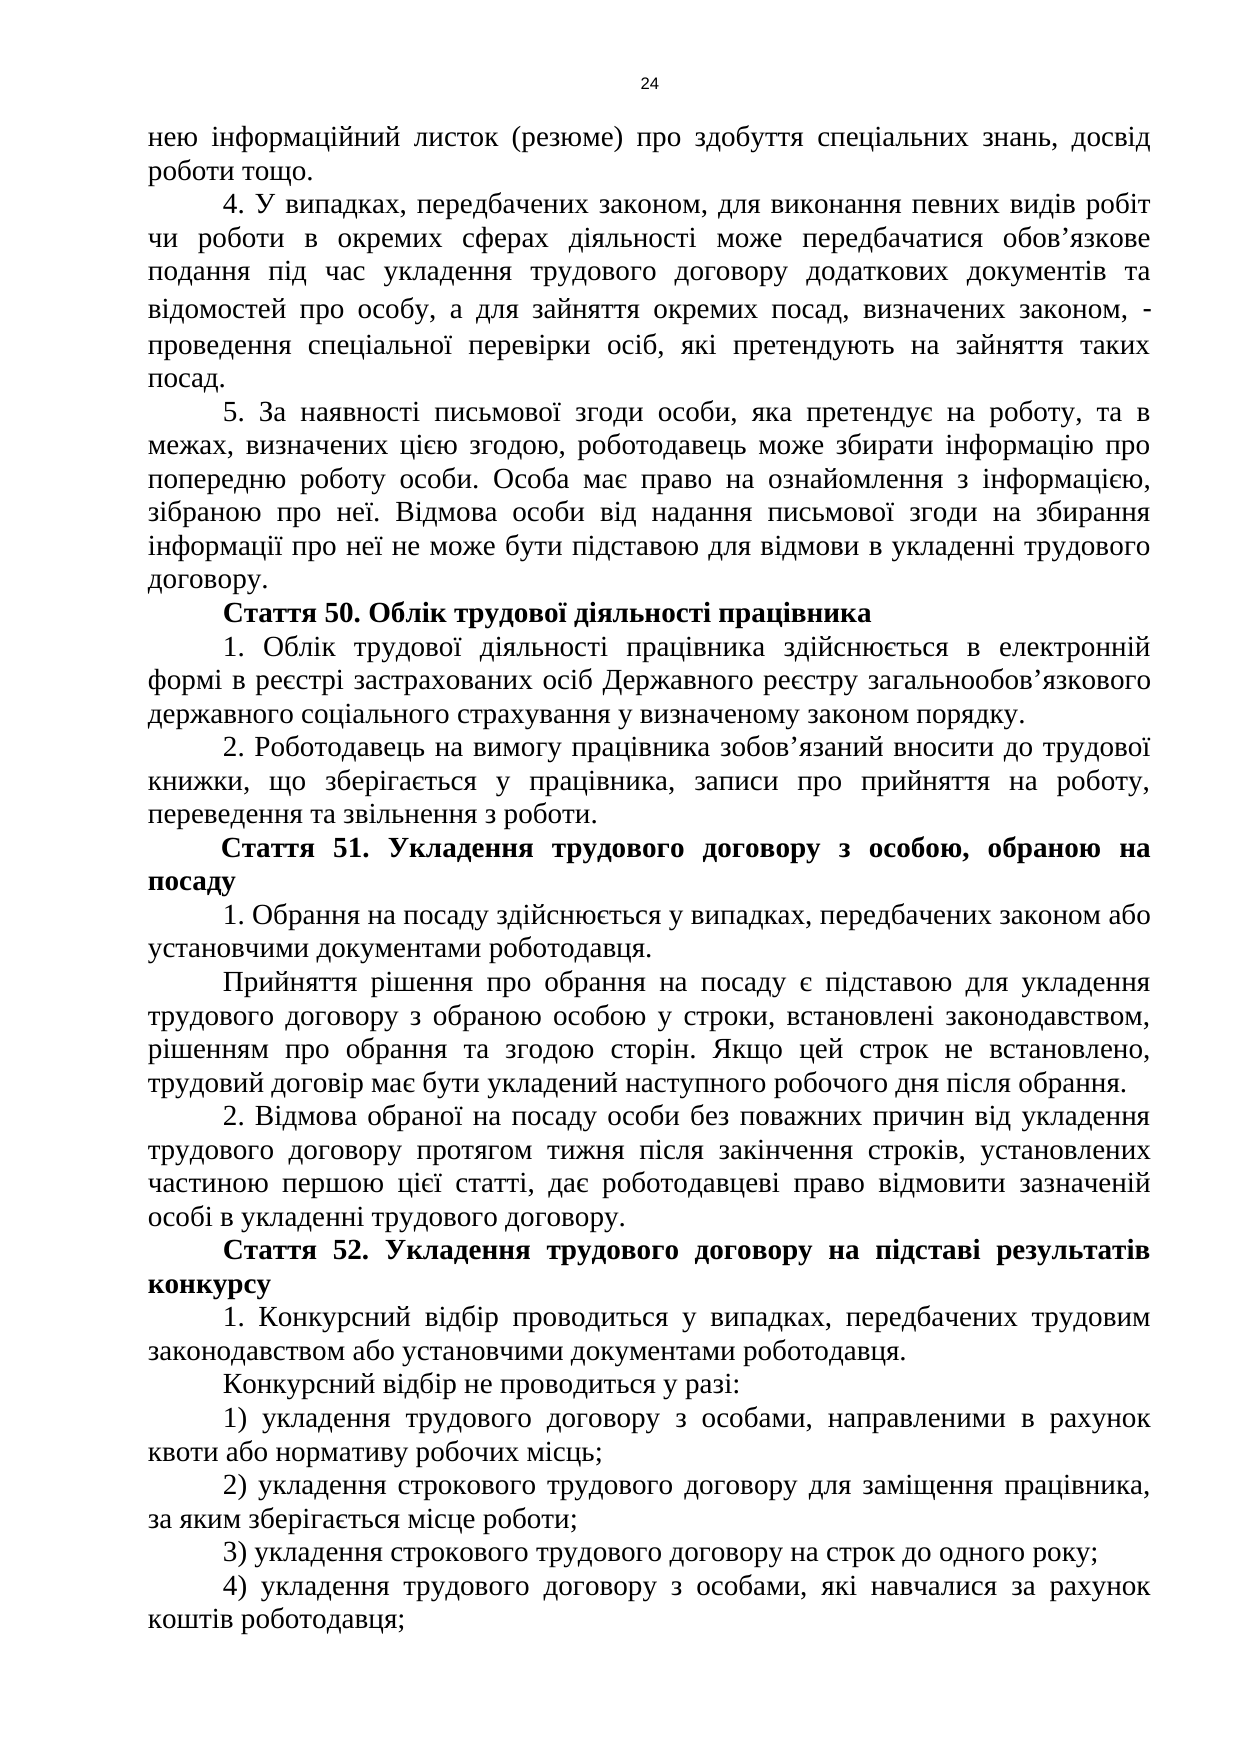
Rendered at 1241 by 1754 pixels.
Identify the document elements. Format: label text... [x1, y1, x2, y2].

text Конкурсний відбір не проводиться у разі: [148, 1367, 1152, 1400]
text Стаття 50. Облік трудової діяльності працівника [148, 595, 1152, 629]
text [148, 119, 1152, 186]
text 2. Роботодавець на вимогу працівника зобов’язаний вносити до трудової книжки, що зберігається у працівника, записи про прийняття на роботу, переведення та звільнення з роботи. [148, 729, 1152, 830]
text 4) укладення трудового договору з особами, які навчалися за рахунок коштів роботодавця; [148, 1568, 1152, 1635]
text 1. Облік трудової діяльності працівника здійснюється в електронній формі в реєстрі застрахованих осіб Державного реєстру загальнообов’язкового державного соціального страхування у визначеному законом порядку. [148, 629, 1152, 729]
text 3) укладення строкового трудового договору на строк до одного року; [148, 1534, 1152, 1568]
text 2. Відмова обраної на посаду особи без поважних причин від укладення трудового договору протягом тижня після закінчення строків, установлених частиною першою цієї статті, дає роботодавцеві право відмовити зазначеній особі в укладенні трудового договору. [148, 1098, 1152, 1232]
text 1. Обрання на посаду здійснюється у випадках, передбачених законом або установчими документами роботодавця. [148, 897, 1152, 964]
text 4. У випадках, передбачених законом, для виконання певних видів робіт чи роботи в окремих сферах діяльності може передбачатися обов’язкове подання під час укладення трудового договору додаткових документів та відомостей про особу, а для зайняття окремих посад, визначених законом, ‑ проведення спеціальної перевірки осіб, які претендують на зайняття таких посад. [148, 186, 1152, 394]
text Стаття 52. Укладення трудового договору на підставі результатів конкурсу [148, 1232, 1152, 1299]
text 1) укладення трудового договору з особами, направленими в рахунок квоти або нормативу робочих місць; [148, 1400, 1152, 1467]
text 2) укладення строкового трудового договору для заміщення працівника, за яким зберігається місце роботи; [148, 1467, 1152, 1534]
text Стаття 51. Укладення трудового договору з особою, обраною на посаду [148, 830, 1152, 897]
text Прийняття рішення про обрання на посаду є підставою для укладення трудового договору з обраною особою у строки, встановлені законодавством, рішенням про обрання та згодою сторін. Якщо цей строк не встановлено, трудовий договір має бути укладений наступного робочого дня після обрання. [148, 964, 1152, 1098]
text 1. Конкурсний відбір проводиться у випадках, передбачених трудовим законодавством або установчими документами роботодавця. [148, 1299, 1152, 1367]
text 5. За наявності письмової згоди особи, яка претендує на роботу, та в межах, визначених цією згодою, роботодавець може збирати інформацію про попередню роботу особи. Особа має право на ознайомлення з інформацією, зібраною про неї. Відмова особи від надання письмової згоди на збирання інформації про неї не може бути підставою для відмови в укладенні трудового договору. [148, 394, 1152, 595]
